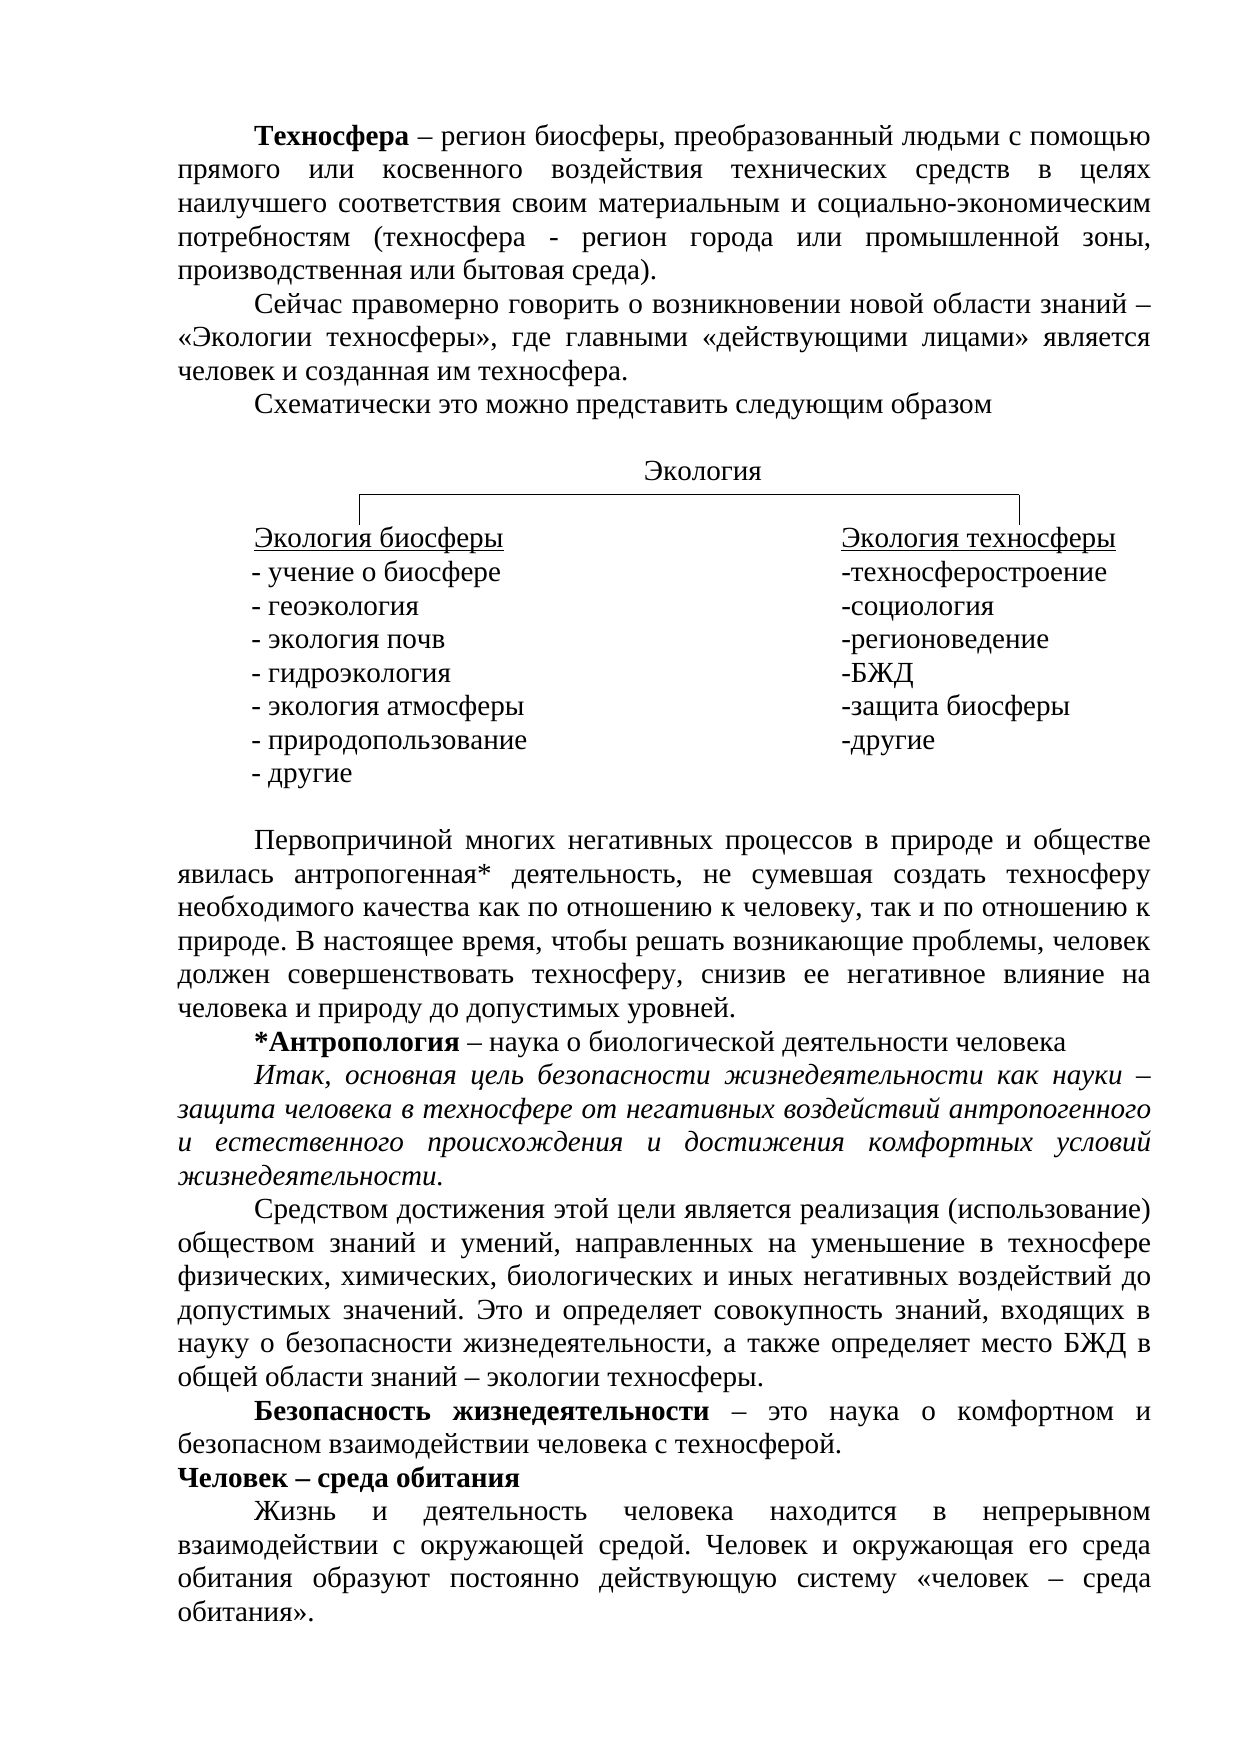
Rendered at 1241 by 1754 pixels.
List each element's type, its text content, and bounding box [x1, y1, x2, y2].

subtitle Экология [177, 453, 1152, 487]
text - геоэкология -социология [177, 588, 1152, 621]
text Человек – среда обитания [177, 1460, 1152, 1493]
text Экология биосферы Экология техносферы [177, 521, 1152, 554]
text - учение о биосфере -техносферостроение [177, 554, 1152, 588]
text - экология почв -регионоведение [177, 621, 1152, 655]
text - природопользование -другие [177, 722, 1152, 755]
text Сейчас правомерно говорить о возникновении новой области знаний – «Экологии техносферы», где главными «действующими лицами» является человек и созданная им техносфера. [177, 286, 1152, 386]
text *Антропология – наука о биологической деятельности человека [177, 1024, 1152, 1057]
text Жизнь и деятельность человека находится в непрерывном взаимодействии с окружающей средой. Человек и окружающая его среда обитания образуют постоянно действующую систему «человек – среда обитания». [177, 1493, 1152, 1627]
text Техносфера – регион биосферы, преобразованный людьми с помощью прямого или косвенного воздействия технических средств в целях наилучшего соответствия своим материальным и социально-экономическим потребностям (техносфера - регион города или промышленной зоны, производственная или бытовая среда). [177, 118, 1152, 286]
text Схематически это можно представить следующим образом [177, 386, 1152, 420]
text Итак, основная цель безопасности жизнедеятельности как науки – защита человека в техносфере от негативных воздействий антропогенного и естественного происхождения и достижения комфортных условий жизнедеятельности. [177, 1057, 1152, 1191]
text Первопричиной многих негативных процессов в природе и обществе явилась антропогенная* деятельность, не сумевшая создать техносферу необходимого качества как по отношению к человеку, так и по отношению к природе. В настоящее время, чтобы решать возникающие проблемы, человек должен совершенствовать техносферу, снизив ее негативное влияние на человека и природу до допустимых уровней. [177, 822, 1152, 1024]
text - гидроэкология -БЖД [177, 655, 1152, 688]
text Средством достижения этой цели является реализация (использование) обществом знаний и умений, направленных на уменьшение в техносфере физических, химических, биологических и иных негативных воздействий до допустимых значений. Это и определяет совокупность знаний, входящих в науку о безопасности жизнедеятельности, а также определяет место БЖД в общей области знаний – экологии техносферы. [177, 1191, 1152, 1393]
text - другие [177, 755, 1152, 789]
text - экология атмосферы -защита биосферы [177, 688, 1152, 722]
text Безопасность жизнедеятельности – это наука о комфортном и безопасном взаимодействии человека с техносферой. [177, 1393, 1152, 1460]
